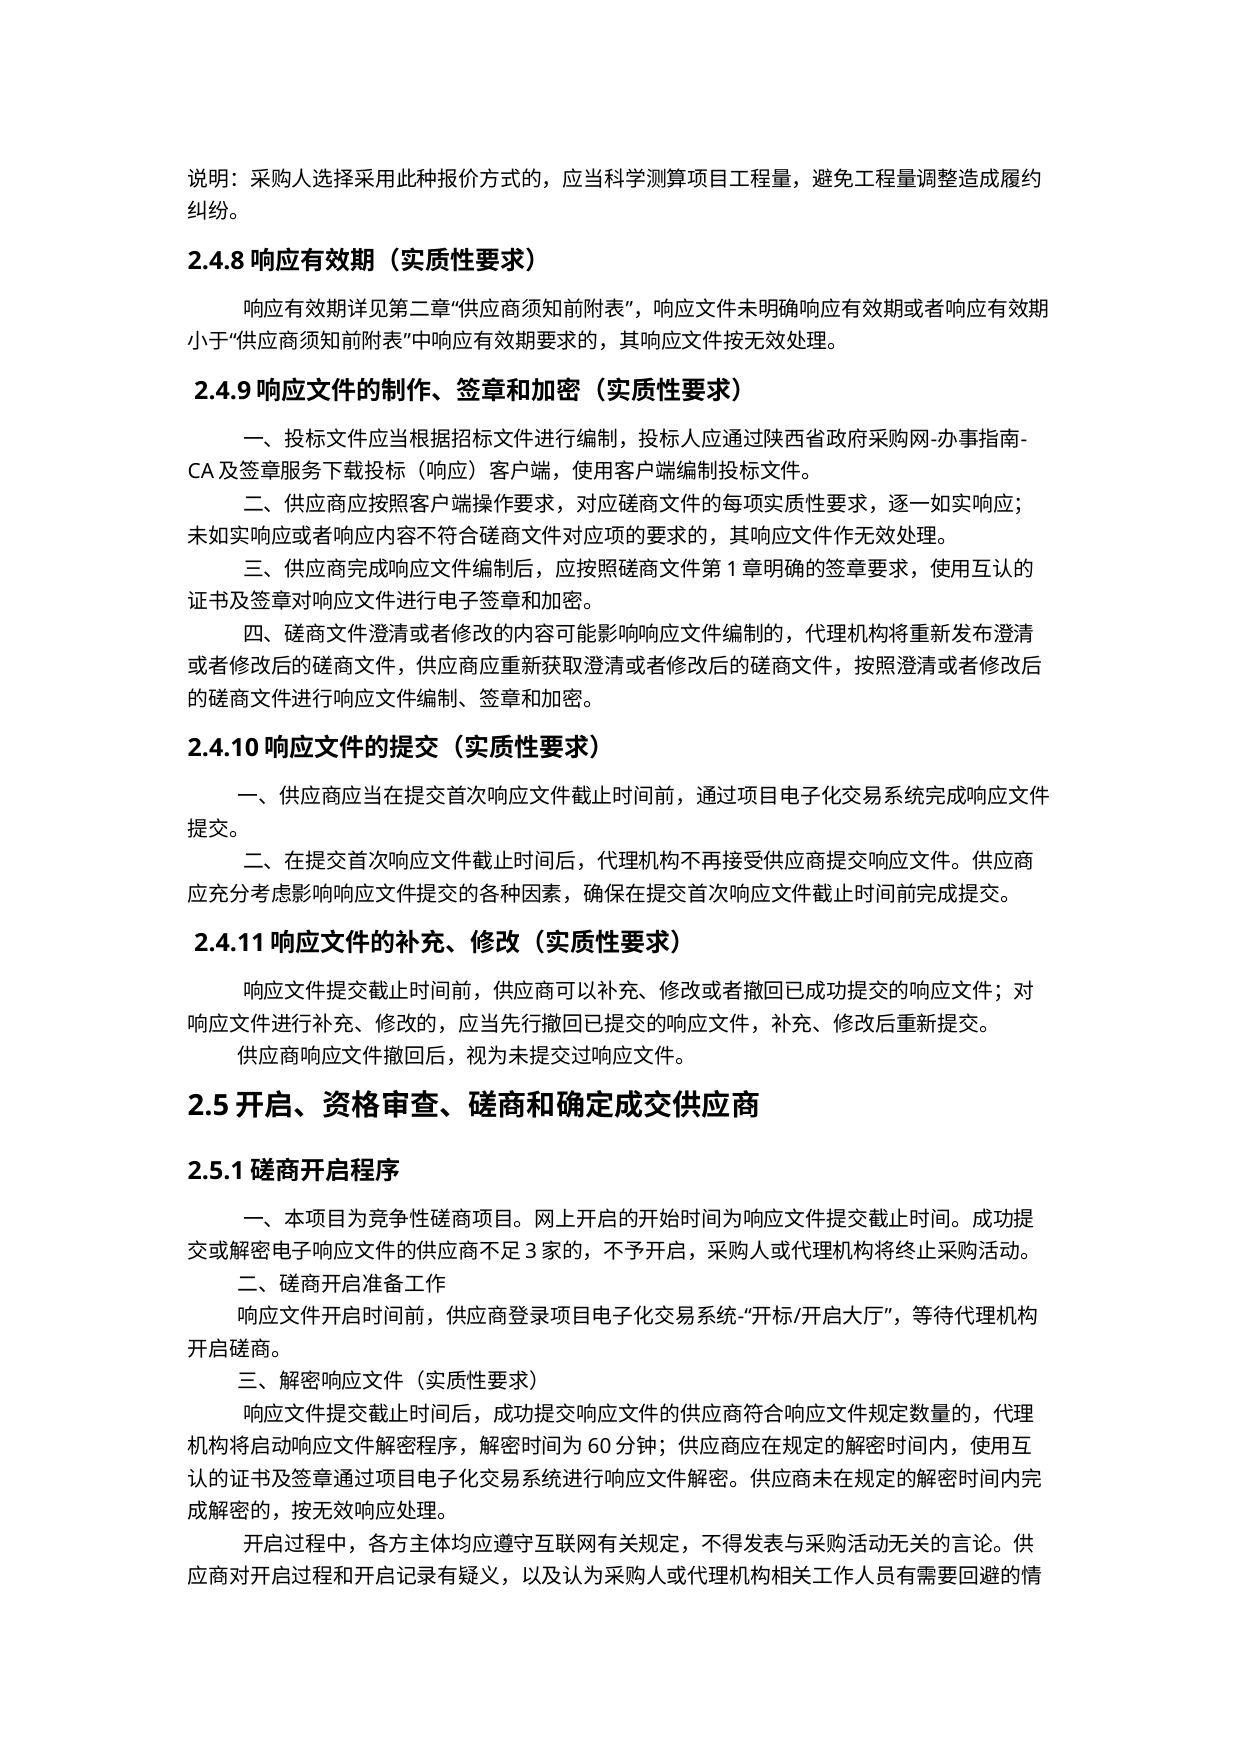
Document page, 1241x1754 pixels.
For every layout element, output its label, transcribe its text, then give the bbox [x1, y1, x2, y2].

text 四、磋商文件澄清或者修改的内容可能影响响应文件编制的，代理机构将重新发布澄清或者修改后的磋商文件，供应商应重新获取澄清或者修改后的磋商文件，按照澄清或者修改后的磋商文件进行响应文件编制、签章和加密。 [187, 617, 1053, 714]
text 2.4.11响应文件的补充、修改（实质性要求） [187, 909, 1053, 974]
text 一、投标文件应当根据招标文件进行编制，投标人应通过陕西省政府采购网-办事指南-CA及签章服务下载投标（响应）客户端，使用客户端编制投标文件。 [187, 422, 1053, 487]
text 2.4.8响应有效期（实质性要求） [187, 227, 1053, 292]
text 说明：采购人选择采用此种报价方式的，应当科学测算项目工程量，避免工程量调整造成履约纠纷。 [187, 162, 1053, 227]
text 二、供应商应按照客户端操作要求，对应磋商文件的每项实质性要求，逐一如实响应；未如实响应或者响应内容不符合磋商文件对应项的要求的，其响应文件作无效处理。 [187, 487, 1053, 552]
text 供应商响应文件撤回后，视为未提交过响应文件。 [187, 1039, 1053, 1072]
text 二、在提交首次响应文件截止时间后，代理机构不再接受供应商提交响应文件。供应商应充分考虑影响响应文件提交的各种因素，确保在提交首次响应文件截止时间前完成提交。 [187, 844, 1053, 909]
text 一、本项目为竞争性磋商项目。网上开启的开始时间为响应文件提交截止时间。成功提交或解密电子响应文件的供应商不足3家的，不予开启，采购人或代理机构将终止采购活动。 [187, 1202, 1053, 1267]
text 二、磋商开启准备工作 [187, 1267, 1053, 1299]
text 三、供应商完成响应文件编制后，应按照磋商文件第1章明确的签章要求，使用互认的证书及签章对响应文件进行电子签章和加密。 [187, 552, 1053, 617]
text 响应有效期详见第二章“供应商须知前附表”，响应文件未明确响应有效期或者响应有效期小于“供应商须知前附表”中响应有效期要求的，其响应文件按无效处理。 [187, 292, 1053, 357]
text 一、供应商应当在提交首次响应文件截止时间前，通过项目电子化交易系统完成响应文件提交。 [187, 779, 1053, 844]
text 2.4.10响应文件的提交（实质性要求） [187, 714, 1053, 779]
text 2.5开启、资格审查、磋商和确定成交供应商 [187, 1072, 1053, 1137]
text 响应文件提交截止时间后，成功提交响应文件的供应商符合响应文件规定数量的，代理机构将启动响应文件解密程序，解密时间为60分钟；供应商应在规定的解密时间内，使用互认的证书及签章通过项目电子化交易系统进行响应文件解密。供应商未在规定的解密时间内完成解密的，按无效响应处理。 [187, 1397, 1053, 1527]
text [187, 1527, 1053, 1592]
text 2.4.9响应文件的制作、签章和加密（实质性要求） [187, 357, 1053, 422]
text 响应文件开启时间前，供应商登录项目电子化交易系统-“开标/开启大厅”，等待代理机构开启磋商。 [187, 1299, 1053, 1364]
text 响应文件提交截止时间前，供应商可以补充、修改或者撤回已成功提交的响应文件；对响应文件进行补充、修改的，应当先行撤回已提交的响应文件，补充、修改后重新提交。 [187, 974, 1053, 1039]
text 2.5.1磋商开启程序 [187, 1137, 1053, 1202]
text 三、解密响应文件（实质性要求） [187, 1364, 1053, 1397]
